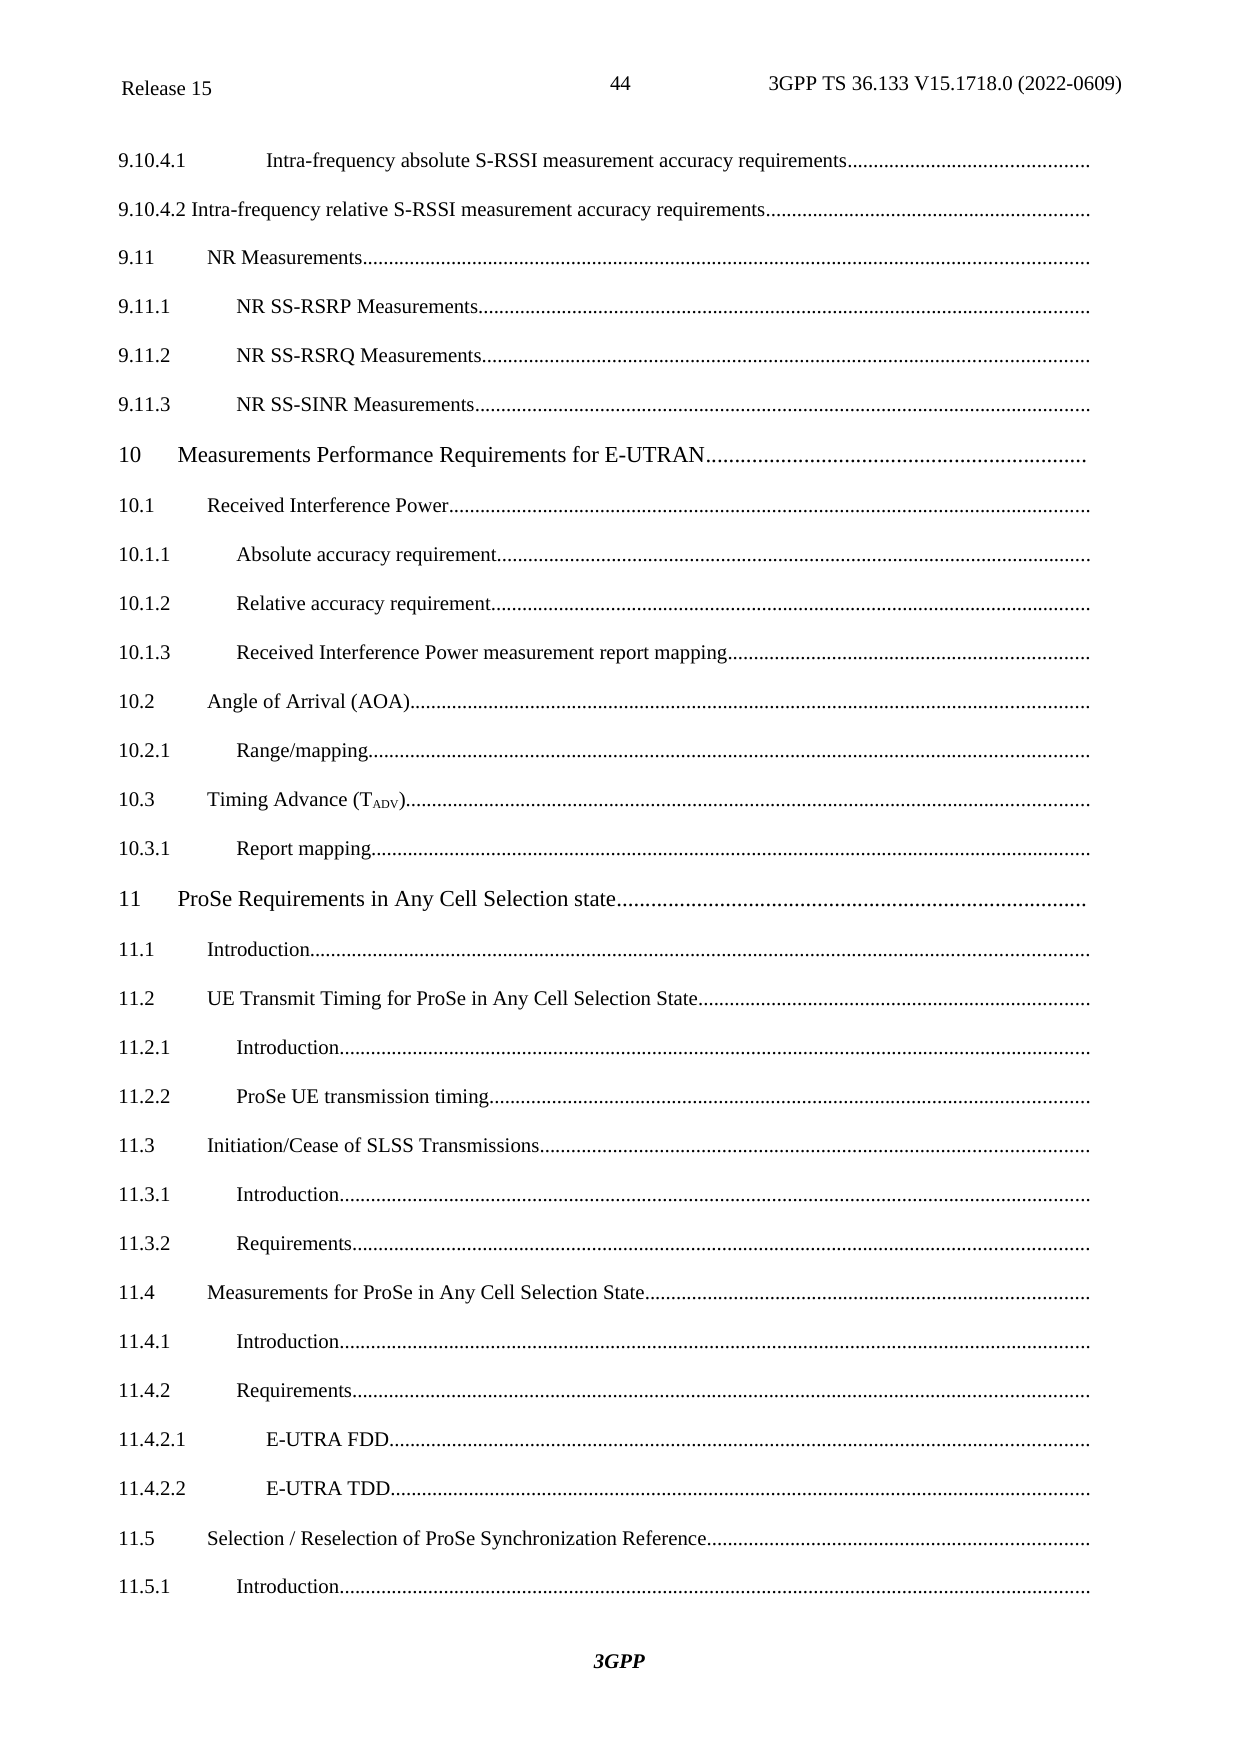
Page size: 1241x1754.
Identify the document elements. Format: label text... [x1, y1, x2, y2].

text 11.4.2.1 E-UTRA FDD 743 [118, 1427, 1078, 1451]
text 9.11.3 NR SS-SINR Measurements 740 [118, 392, 1078, 416]
text 9.10.4.2 Intra-frequency relative S-RSSI measurement accuracy requirements 738 [118, 197, 1078, 221]
text 11.4.1 Introduction 743 [118, 1329, 1078, 1353]
text 10.2 Angle of Arrival (AOA) 741 [118, 689, 1078, 713]
text 10.3.1 Report mapping 741 [118, 836, 1078, 860]
text 11.4.2 Requirements 743 [118, 1378, 1078, 1402]
text 10.1.3 Received Interference Power measurement report mapping 741 [118, 640, 1078, 664]
text 10.1.2 Relative accuracy requirement 741 [118, 591, 1078, 615]
text 11.3 Initiation/Cease of SLSS Transmissions 743 [118, 1133, 1078, 1157]
text 9.11.1 NR SS-RSRP Measurements 739 [118, 294, 1078, 318]
text 11.3.2 Requirements 743 [118, 1231, 1078, 1255]
text 10.2.1 Range/mapping 741 [118, 738, 1078, 762]
text 9.10.4.1 Intra-frequency absolute S-RSSI measurement accuracy requirements 738 [118, 148, 1078, 172]
text 11 ProSe Requirements in Any Cell Selection state 742 [118, 885, 1078, 912]
text 9.11 NR Measurements 739 [118, 245, 1078, 269]
text 11.5.1 Introduction 744 [118, 1574, 1078, 1598]
text 11.2.1 Introduction 742 [118, 1035, 1078, 1059]
text 9.11.2 NR SS-RSRQ Measurements 739 [118, 343, 1078, 367]
text 11.5 Selection / Reselection of ProSe Synchronization Reference 744 [118, 1525, 1078, 1549]
text 10.1 Received Interference Power 740 [118, 493, 1078, 517]
text 10.1.1 Absolute accuracy requirement 740 [118, 542, 1078, 566]
text 11.1 Introduction 742 [118, 937, 1078, 961]
text 11.4 Measurements for ProSe in Any Cell Selection State 743 [118, 1280, 1078, 1304]
text 11.2.2 ProSe UE transmission timing 742 [118, 1084, 1078, 1108]
text 11.2 UE Transmit Timing for ProSe in Any Cell Selection State 742 [118, 986, 1078, 1010]
text 10.3 Timing Advance (TADV) 741 [118, 787, 1078, 811]
text 11.3.1 Introduction 743 [118, 1182, 1078, 1206]
text 10 Measurements Performance Requirements for E-UTRAN 740 [118, 441, 1078, 468]
text 11.4.2.2 E-UTRA TDD 744 [118, 1476, 1078, 1500]
